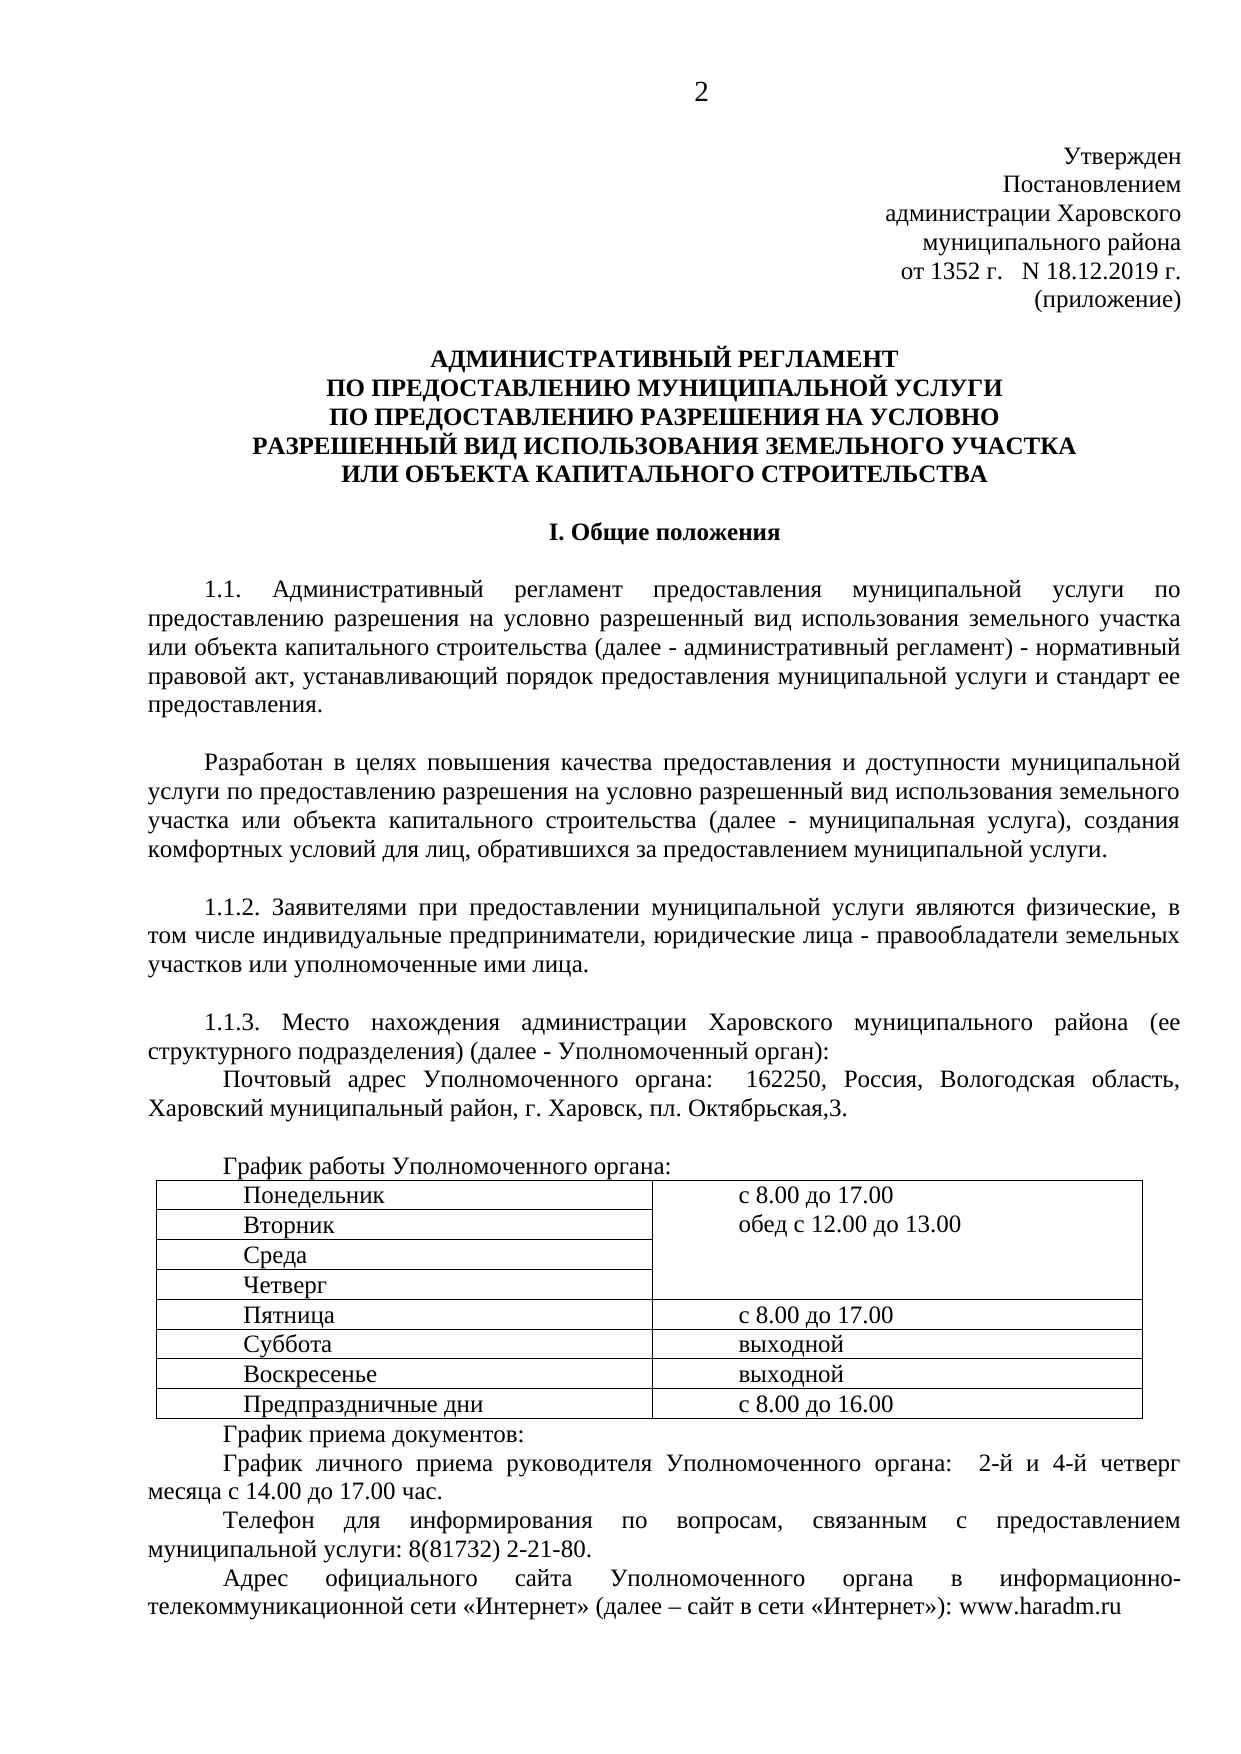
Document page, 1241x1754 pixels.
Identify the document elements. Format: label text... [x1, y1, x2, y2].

table_cell Воскресенье [157, 1359, 652, 1388]
table_cell Среда [157, 1240, 652, 1269]
table_header с 8.00 до 17.00 обед с 12.00 до 13.00 [653, 1181, 1142, 1299]
text График приема документов: [148, 1419, 1181, 1448]
text 1.1.3. Место нахождения администрации Харовского муниципального района (ее структурного подразделения) (далее - Уполномоченный орган): [148, 1007, 1181, 1064]
text Постановлением [148, 169, 1181, 198]
text (приложение) [148, 284, 1181, 313]
title ИЛИ ОБЪЕКТА КАПИТАЛЬНОГО СТРОИТЕЛЬСТВА [148, 459, 1181, 488]
table_header Понедельник [157, 1181, 652, 1209]
text от 1352 г. N 18.12.2019 г. [148, 256, 1181, 284]
text Телефон для информирования по вопросам, связанным с предоставлением муниципальной услуги: 8(81732) 2-21-80. [148, 1505, 1181, 1563]
table_cell выходной [653, 1359, 1142, 1388]
text График работы Уполномоченного органа: [148, 1151, 1181, 1179]
text 1.1. Административный регламент предоставления муниципальной услуги по предоставлению разрешения на условно разрешенный вид использования земельного участка или объекта капитального строительства (далее - административный регламент) - нормативный правовой акт, устанавливающий порядок предоставления муниципальной услуги и стандарт ее предоставления. [148, 574, 1181, 718]
text График личного приема руководителя Уполномоченного органа: 2-й и 4-й четверг месяца с 14.00 до 17.00 час. [148, 1448, 1181, 1505]
table_cell с 8.00 до 17.00 [653, 1300, 1142, 1328]
text Адрес официального сайта Уполномоченного органа в информационно-телекоммуникационной сети «Интернет» (далее – сайт в сети «Интернет»): www.haradm.ru [148, 1563, 1181, 1620]
text муниципального района [148, 227, 1181, 256]
table_cell Суббота [157, 1330, 652, 1358]
title АДМИНИСТРАТИВНЫЙ РЕГЛАМЕНТ [148, 344, 1181, 373]
title ПО ПРЕДОСТАВЛЕНИЮ РАЗРЕШЕНИЯ НА УСЛОВНО [148, 402, 1181, 431]
text Утвержден [148, 141, 1181, 169]
title I. Общие положения [148, 517, 1181, 546]
title ПО ПРЕДОСТАВЛЕНИЮ МУНИЦИПАЛЬНОЙ УСЛУГИ [148, 373, 1181, 402]
title РАЗРЕШЕННЫЙ ВИД ИСПОЛЬЗОВАНИЯ ЗЕМЕЛЬНОГО УЧАСТКА [148, 431, 1181, 459]
text 1.1.2. Заявителями при предоставлении муниципальной услуги являются физические, в том числе индивидуальные предприниматели, юридические лица - правообладатели земельных участков или уполномоченные ими лица. [148, 892, 1181, 978]
table_cell выходной [653, 1330, 1142, 1358]
text администрации Харовского [148, 198, 1181, 227]
table_cell Предпраздничные дни [157, 1389, 652, 1418]
table_cell Пятница [157, 1300, 652, 1328]
table_cell Вторник [157, 1210, 652, 1239]
table_cell с 8.00 до 16.00 [653, 1389, 1142, 1418]
text Почтовый адрес Уполномоченного органа: 162250, Россия, Вологодская область, Харовский муниципальный район, г. Харовск, пл. Октябрьская,3. [148, 1064, 1181, 1122]
table_cell Четверг [157, 1270, 652, 1299]
text Разработан в целях повышения качества предоставления и доступности муниципальной услуги по предоставлению разрешения на условно разрешенный вид использования земельного участка или объекта капитального строительства (далее - муниципальная услуга), создания комфортных условий для лиц, обратившихся за предоставлением муниципальной услуги. [148, 747, 1181, 862]
